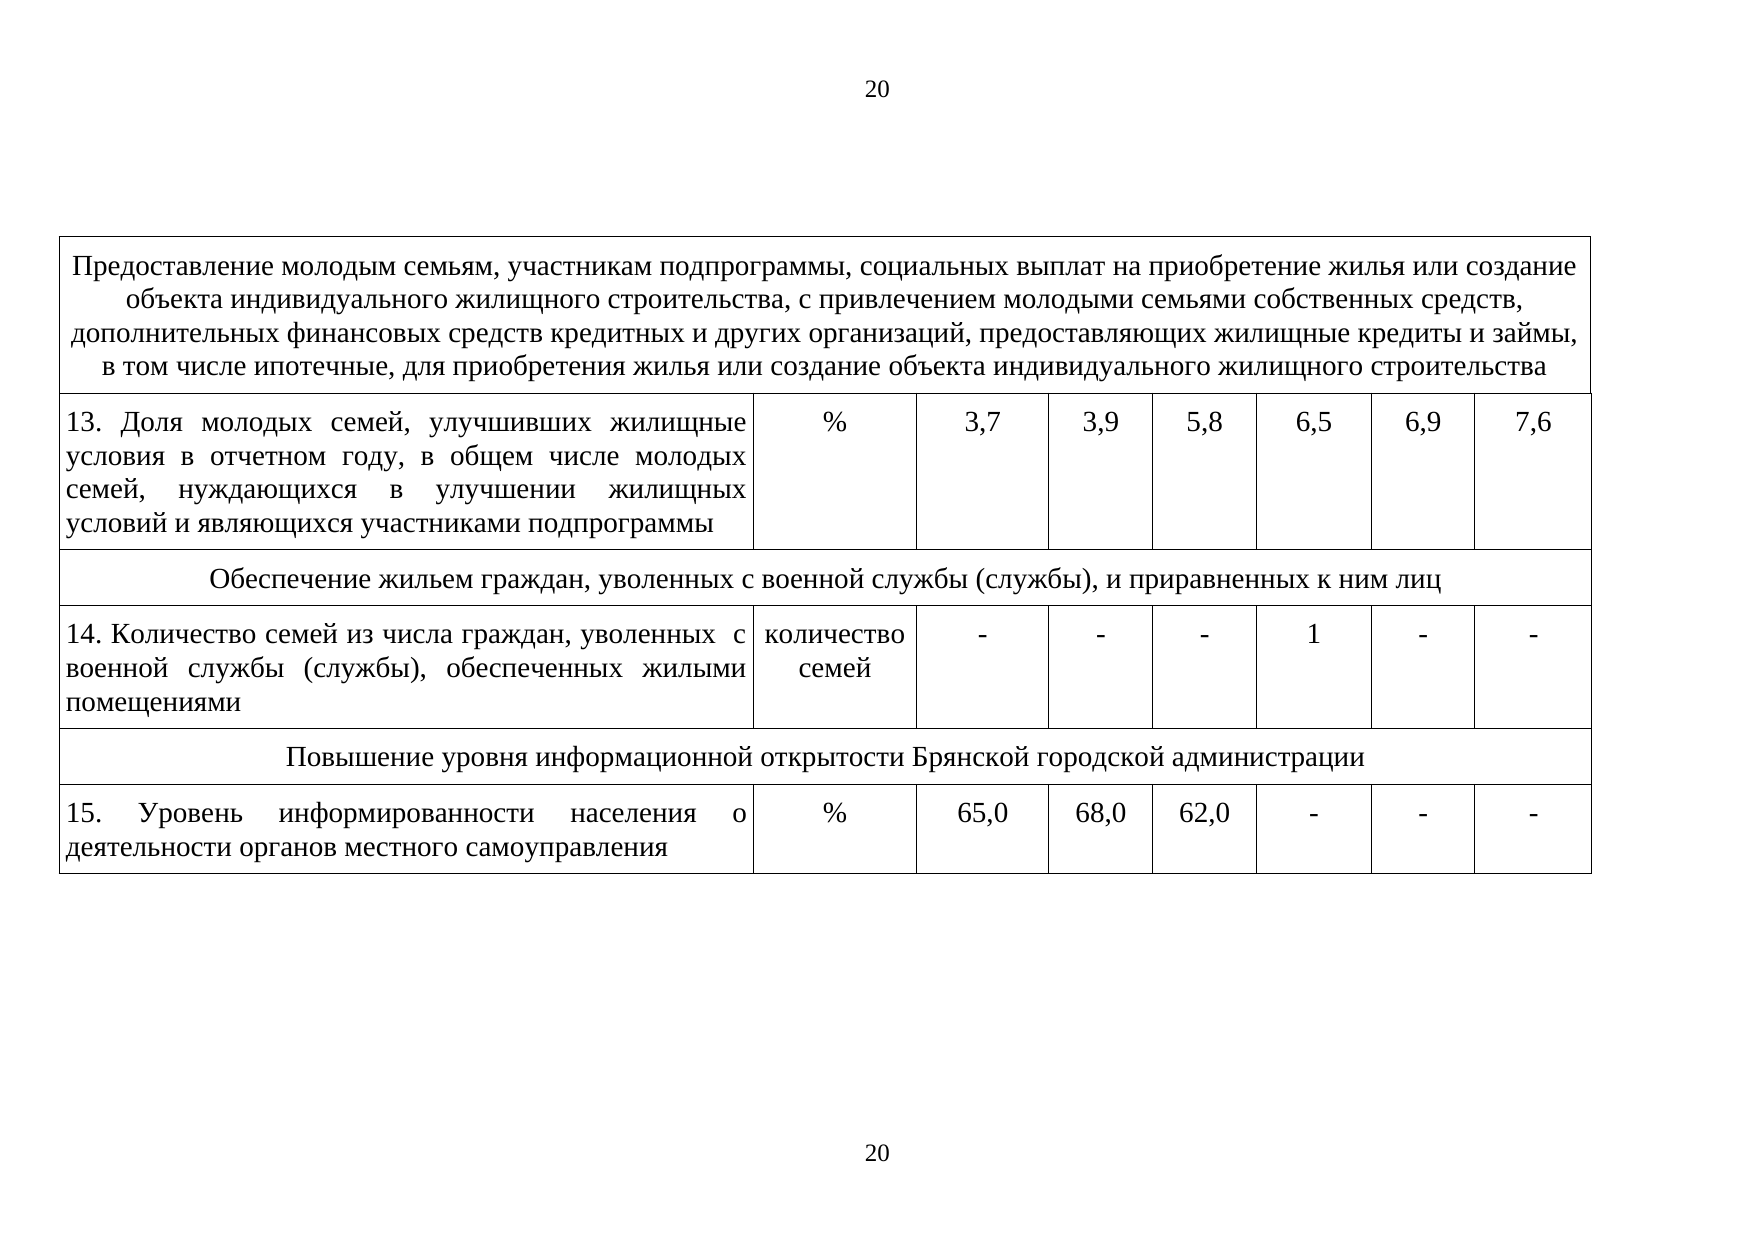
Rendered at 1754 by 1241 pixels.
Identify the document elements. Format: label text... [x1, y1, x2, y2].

table_cell - [917, 606, 1048, 728]
table_cell Повышение уровня информационной открытости Брянской городской администрации [60, 729, 1591, 784]
table_cell - [1475, 606, 1591, 728]
table_cell - [1475, 785, 1591, 873]
table_cell 65,0 [917, 785, 1048, 873]
table_cell - [1372, 606, 1474, 728]
table_cell количество семей [754, 606, 916, 728]
table_cell Обеспечение жильем граждан, уволенных с военной службы (службы), и приравненных к ним лиц [60, 550, 1591, 605]
table_cell - [1049, 606, 1152, 728]
table_cell 3,7 [917, 394, 1048, 549]
table_cell 6,9 [1372, 394, 1474, 549]
table_cell % [754, 785, 916, 873]
table_cell 62,0 [1153, 785, 1256, 873]
table_cell 5,8 [1153, 394, 1256, 549]
table_cell 68,0 [1049, 785, 1152, 873]
table_cell - [1153, 606, 1256, 728]
table_cell 6,5 [1257, 394, 1371, 549]
table_cell Предоставление молодым семьям, участникам подпрограммы, социальных выплат на приобретение жилья или создание объекта индивидуального жилищного строительства, с привлечением молодыми семьями собственных средств, дополнительных финансовых средств кредитных и других организаций, предоставляющих жилищные кредиты и займы, в том числе ипотечные, для приобретения жилья или создание объекта индивидуального жилищного строительства [60, 237, 1590, 393]
table_cell % [754, 394, 916, 549]
table_cell - [1257, 785, 1371, 873]
table_cell 7,6 [1475, 394, 1591, 549]
table_cell 1 [1257, 606, 1371, 728]
table_cell 3,9 [1049, 394, 1152, 549]
table_cell 13. Доля молодых семей, улучшивших жилищные условия в отчетном году, в общем числе молодых семей, нуждающихся в улучшении жилищных условий и являющихся участниками подпрограммы [60, 394, 753, 549]
table_cell - [1372, 785, 1474, 873]
table_cell 15. Уровень информированности населения о деятельности органов местного самоуправления [60, 785, 753, 873]
table_cell 14. Количество семей из числа граждан, уволенных с военной службы (службы), обеспеченных жилыми помещениями [60, 606, 753, 728]
